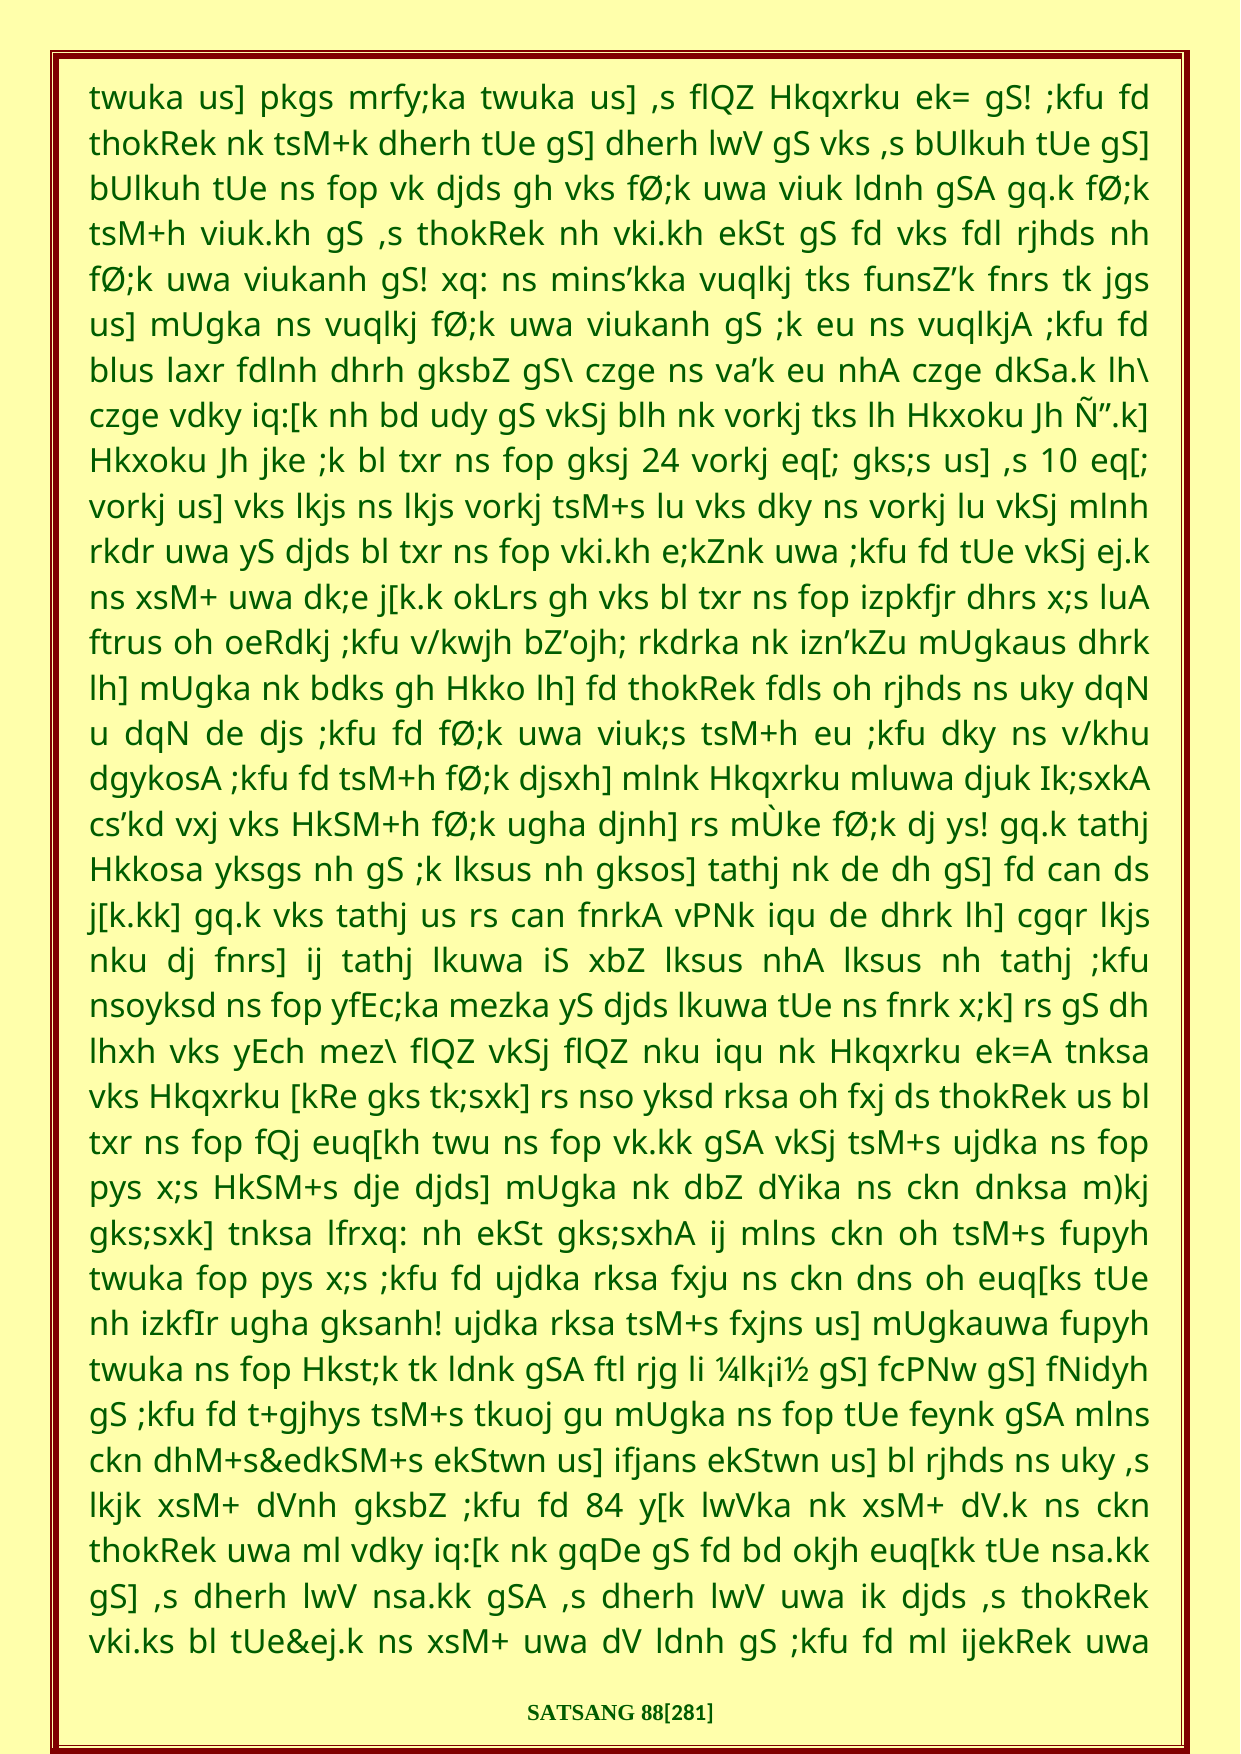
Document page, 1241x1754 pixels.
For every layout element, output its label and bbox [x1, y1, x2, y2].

text [89, 74, 1152, 1663]
